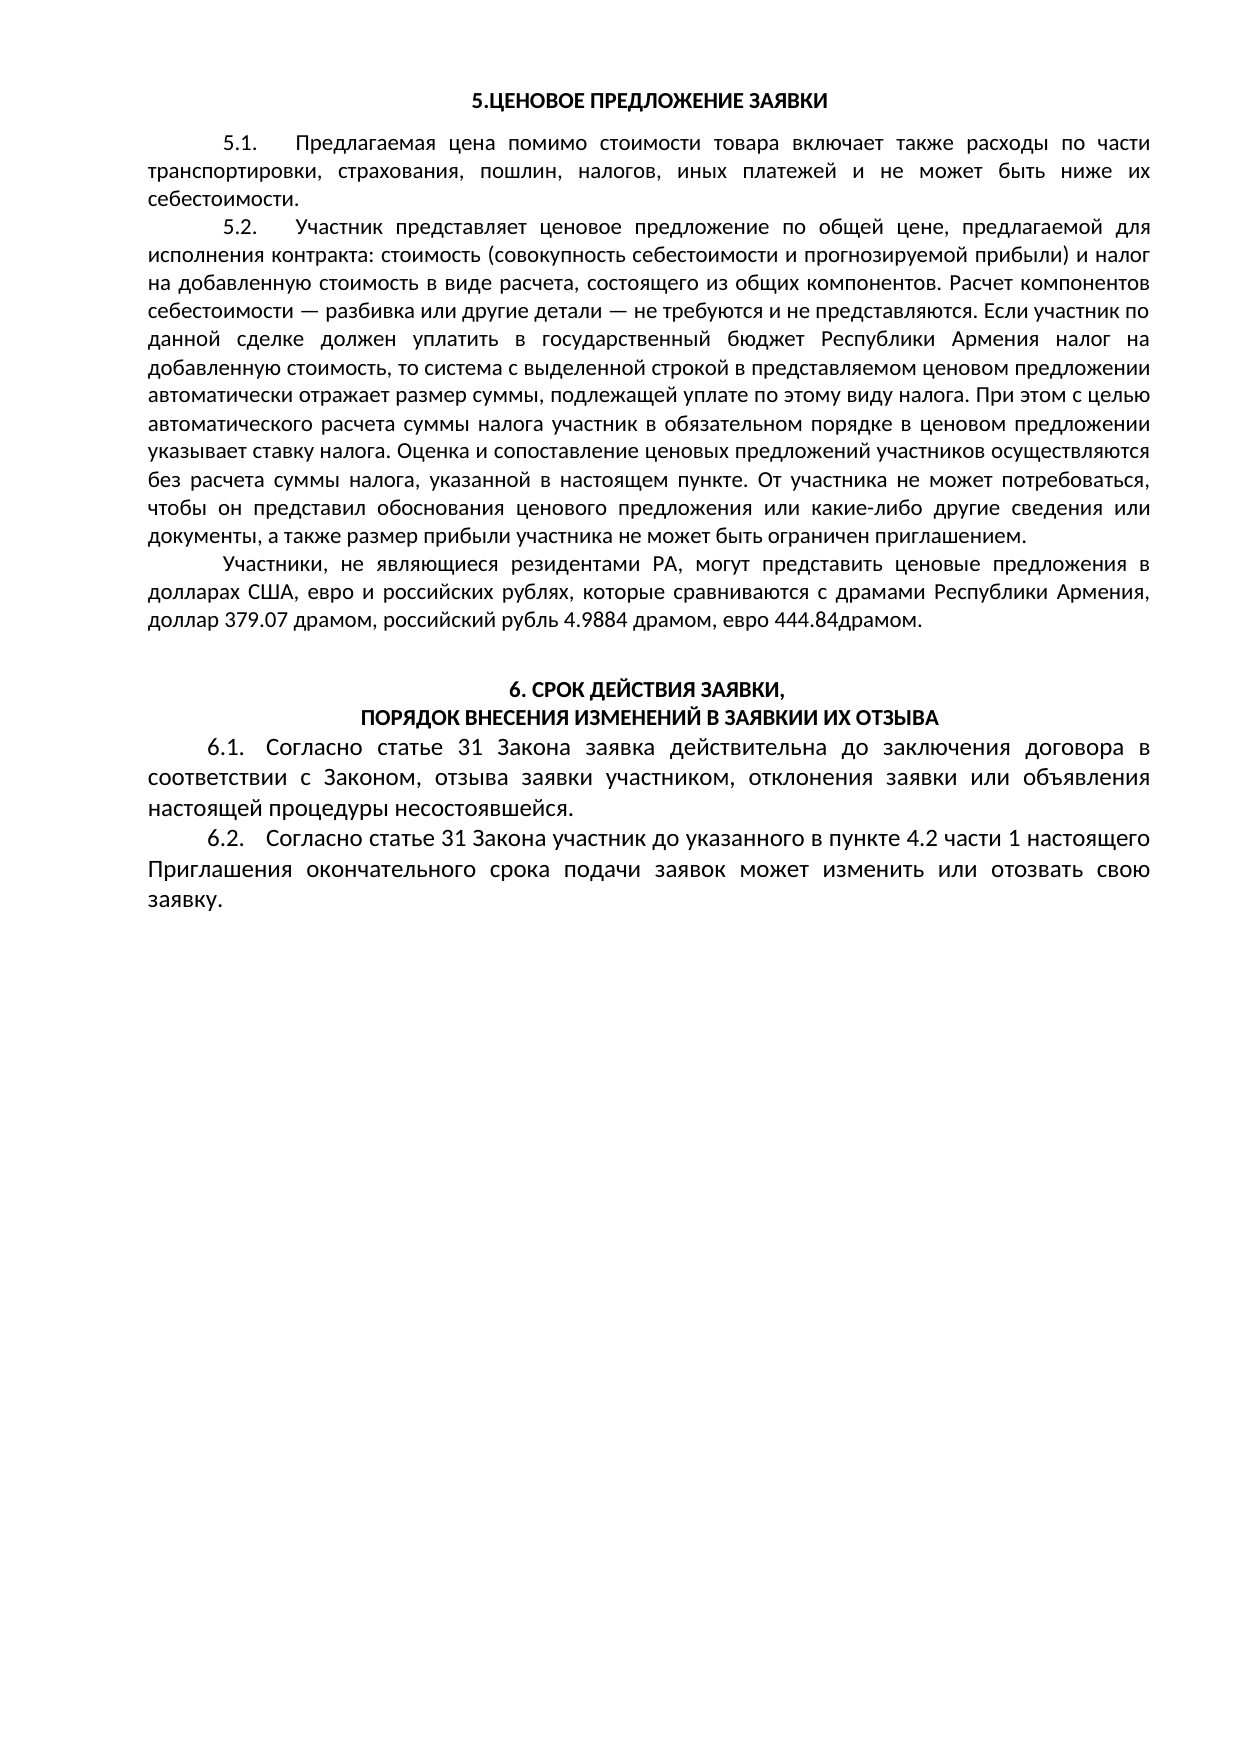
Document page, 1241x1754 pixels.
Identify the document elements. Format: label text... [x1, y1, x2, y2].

text 6. СРОК ДЕЙСТВИЯ ЗАЯВКИ, ПОРЯДОК ВНЕСЕНИЯ ИЗМЕНЕНИЙ В ЗАЯВКИИ ИХ ОТЗЫВА [207, 675, 1093, 731]
text 6.2. Согласно статье 31 Закона участник до указанного в пункте 4.2 части 1 настоящего Приглашения окончательного срока подачи заявок может изменить или отозвать свою заявку. [148, 822, 1152, 914]
text 5.2. Участник представляет ценовое предложение по общей цене, предлагаемой для исполнения контракта: стоимость (совокупность себестоимости и прогнозируемой прибыли) и налог на добавленную стоимость в виде расчета, состоящего из общих компонентов. Расчет компонентов себестоимости — разбивка или другие детали — не требуются и не представляются. Если участник по данной сделке должен уплатить в государственный бюджет Республики Армения налог на добавленную стоимость, то система с выделенной строкой в представляемом ценовом предложении автоматически отражает размер суммы, подлежащей уплате по этому виду налога. При этом с целью автоматического расчета суммы налога участник в обязательном порядке в ценовом предложении указывает ставку налога. Оценка и сопоставление ценовых предложений участников осуществляются без расчета суммы налога, указанной в настоящем пункте. От участника не может потребоваться, чтобы он представил обоснования ценового предложения или какие-либо другие сведения или документы, а также размер прибыли участника не может быть ограничен приглашением. [148, 212, 1152, 549]
text 5.1. Предлагаемая цена помимо стоимости товара включает также расходы по части транспортировки, страхования, пошлин, налогов, иных платежей и не может быть ниже их себестоимости. [148, 128, 1152, 212]
text 5.ЦЕНОВОЕ ПРЕДЛОЖЕНИЕ ЗАЯВКИ [148, 86, 1152, 114]
text 6.1. Согласно статье 31 Закона заявка действительна до заключения договора в соответствии с Законом, отзыва заявки участником, отклонения заявки или объявления настоящей процедуры несостоявшейся. [148, 731, 1152, 822]
text Участники, не являющиеся резидентами РА, могут представить ценовые предложения в долларах США, евро и российских рублях, которые сравниваются с драмами Республики Армения, доллар 379.07 драмом, российский рубль 4.9884 драмом, евро 444.84драмом. [148, 549, 1152, 633]
